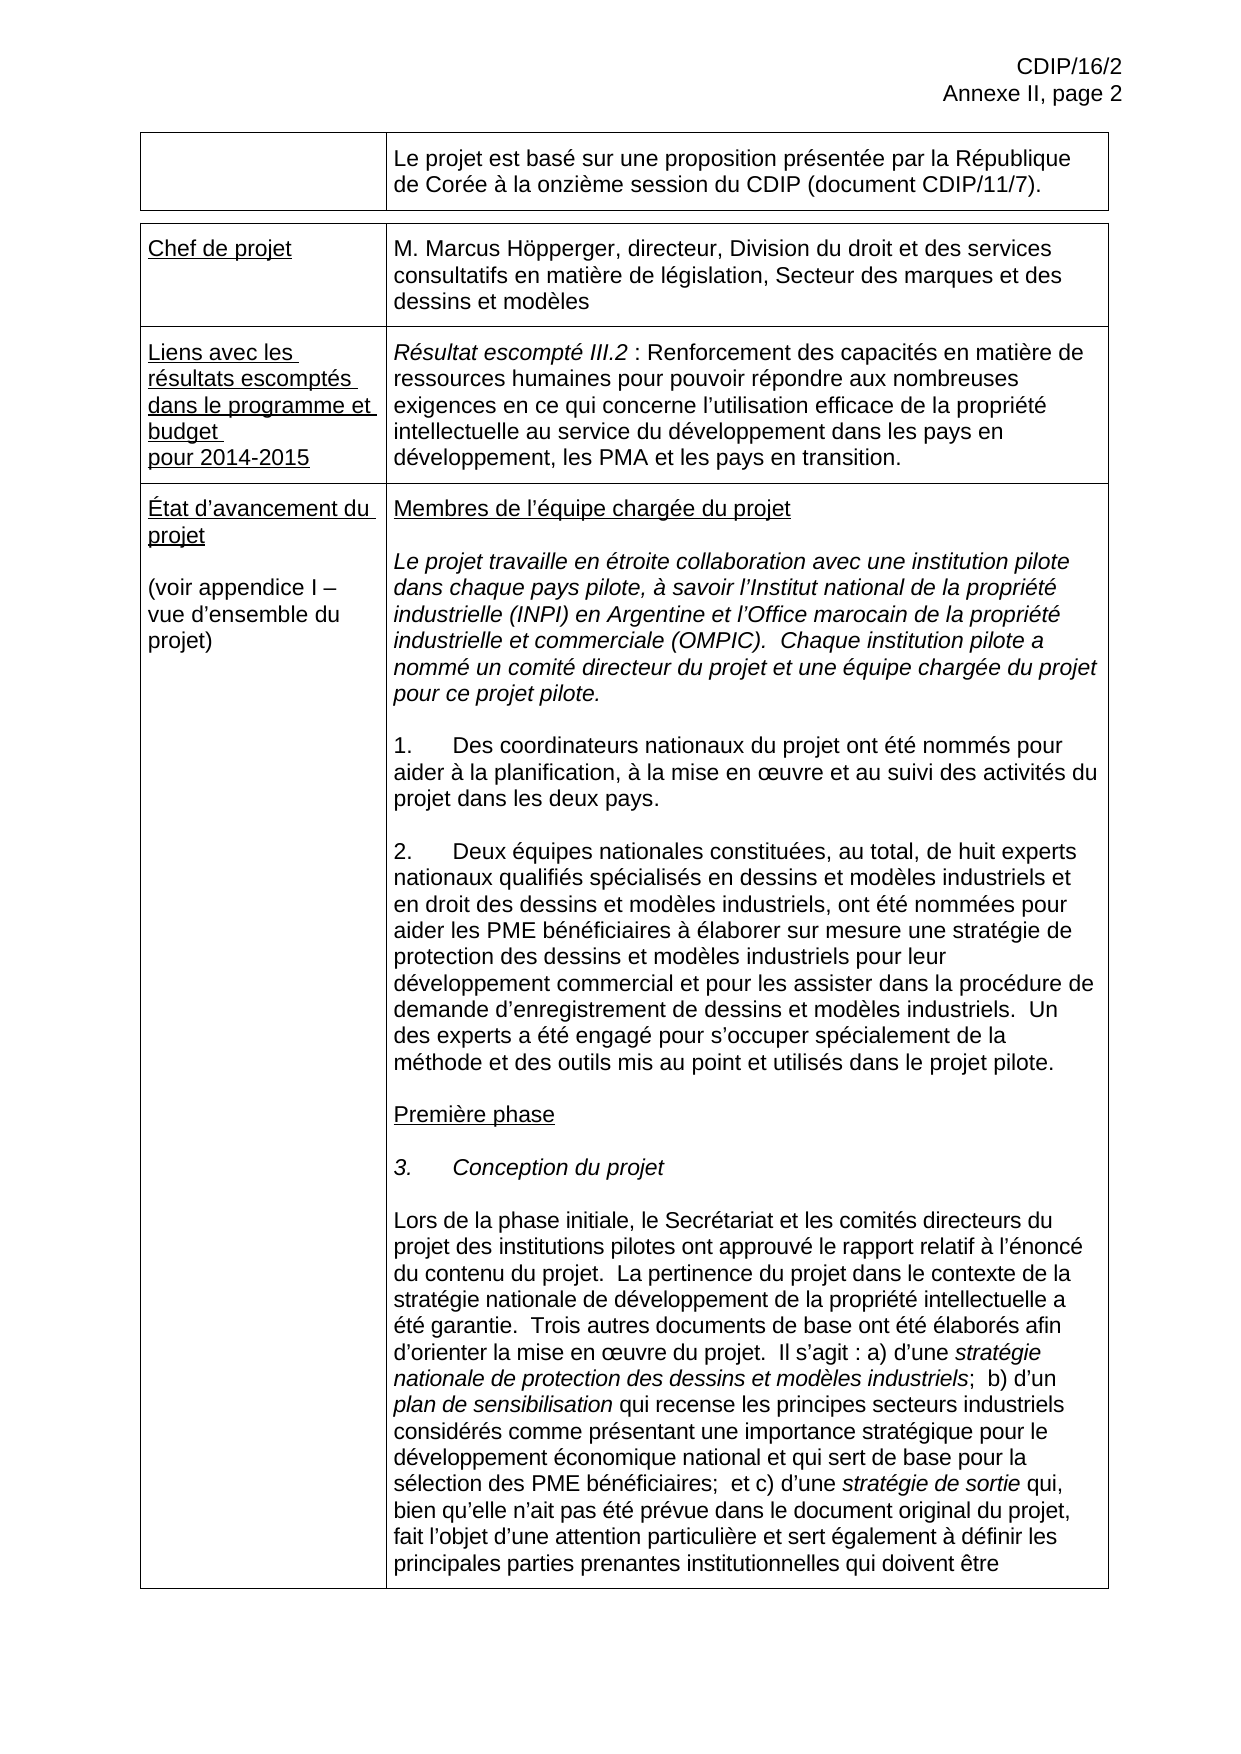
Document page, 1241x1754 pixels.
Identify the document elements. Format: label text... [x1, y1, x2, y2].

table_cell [387, 133, 1108, 209]
table_cell Liens avec les résultats escomptés dans le programme et budget pour 2014-2015 [141, 327, 386, 482]
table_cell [141, 484, 386, 1588]
table_header Chef de projet [141, 224, 386, 326]
table_header M. Marcus Höpperger, directeur, Division du droit et des services consultatifs en matière de législation, Secteur des marques et des dessins et modèles [387, 224, 1108, 326]
table_cell Résultat escompté III.2 : Renforcement des capacités en matière de ressources humaines pour pouvoir répondre aux nombreuses exigences en ce qui concerne l’utilisation efficace de la propriété intellectuelle au service du développement dans les pays en développement, les PMA et les pays en transition. [387, 327, 1108, 482]
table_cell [141, 133, 386, 209]
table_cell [387, 484, 1108, 1588]
